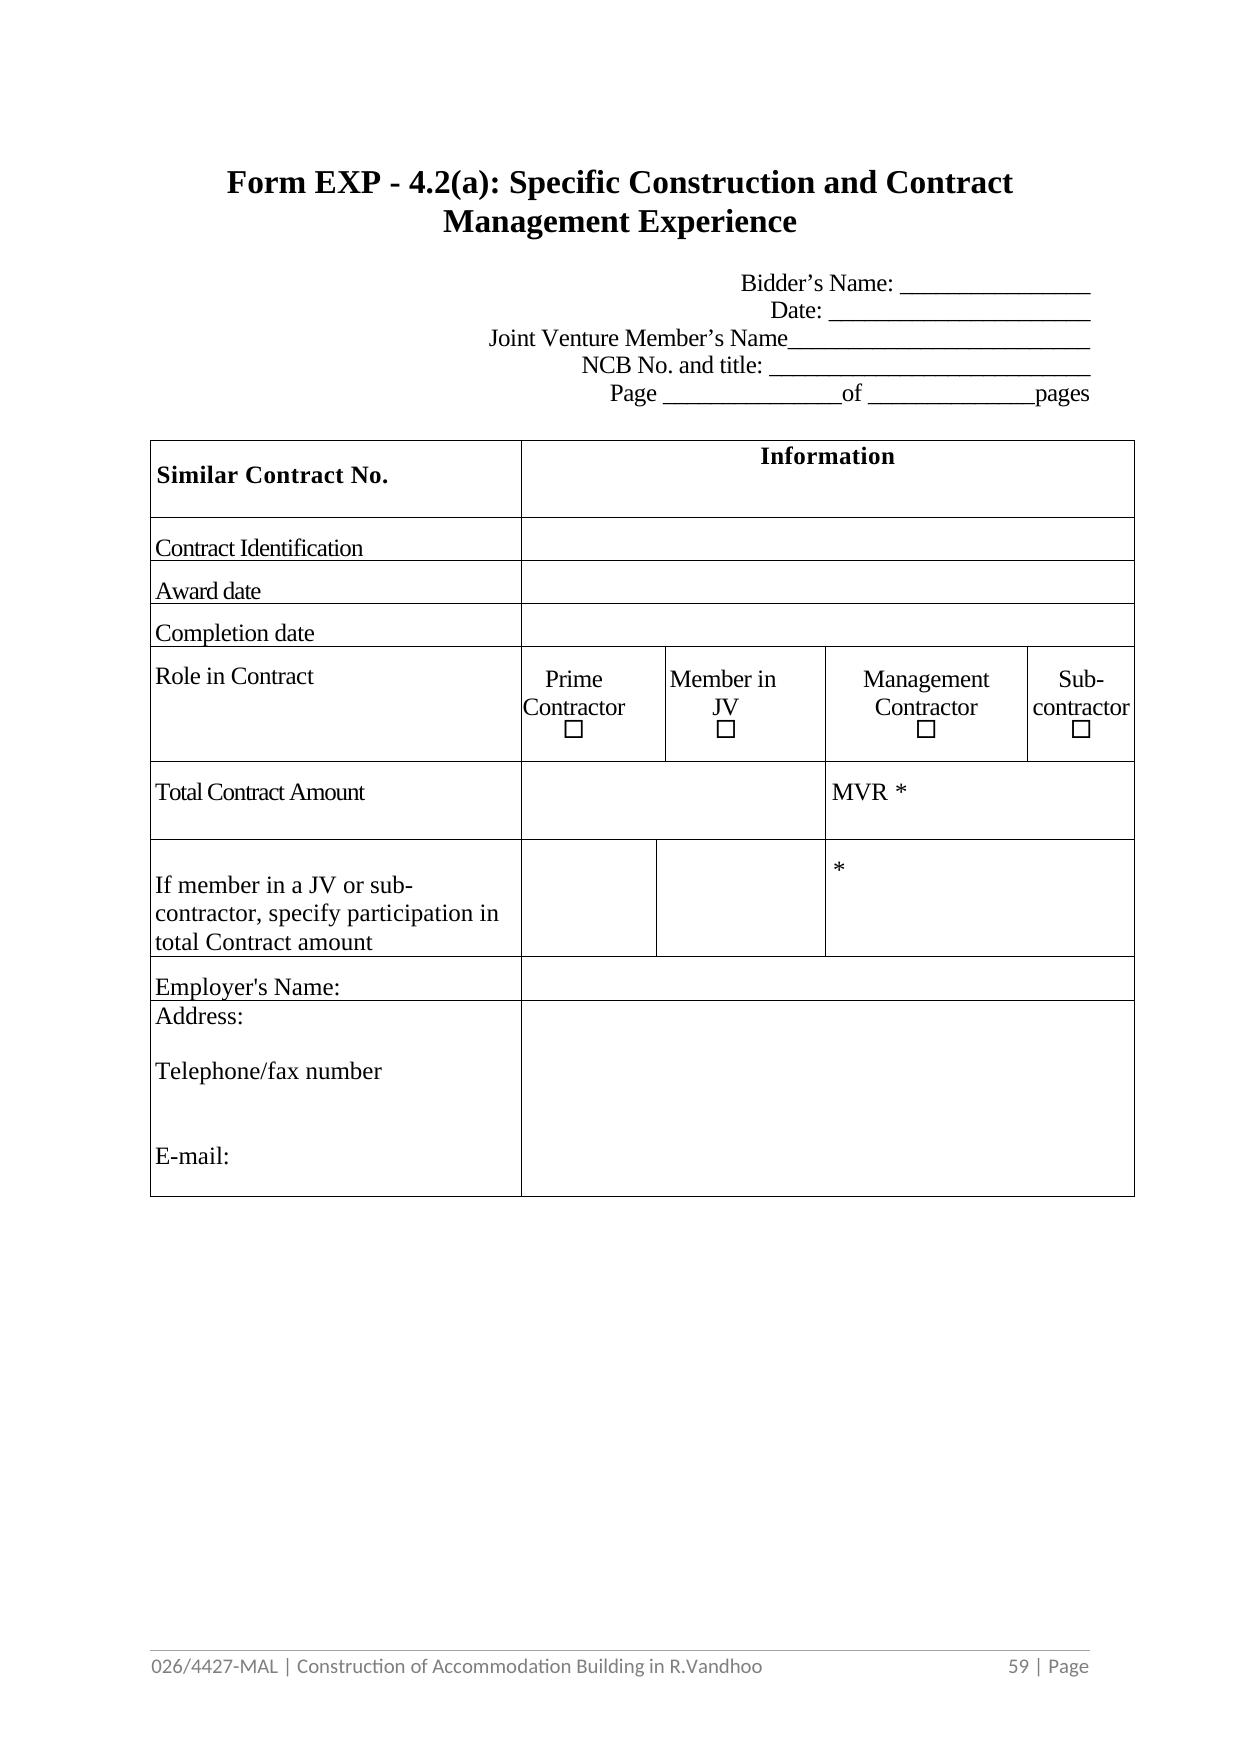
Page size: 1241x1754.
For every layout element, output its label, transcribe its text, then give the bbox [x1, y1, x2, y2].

table_cell Role in Contract [151, 647, 521, 761]
table_cell [522, 518, 1134, 560]
table_cell Address: Telephone/fax number E-mail: [151, 1001, 521, 1196]
table_cell Management Contractor [826, 647, 1027, 761]
table_cell Contract Identification [151, 518, 521, 560]
table_cell Member in JV [666, 647, 825, 761]
table_cell [522, 840, 656, 956]
table_header Similar Contract No. [151, 441, 521, 517]
table_cell [657, 840, 825, 956]
table_cell [522, 561, 1134, 603]
table_header Information [522, 441, 1134, 517]
table_cell Completion date [151, 604, 521, 646]
table_cell Sub-contractor [1028, 647, 1134, 761]
table_cell [522, 762, 825, 839]
table_cell MVR * [826, 762, 1134, 839]
text Form EXP - 4.2(a): Specific Construction and Contract Management Experience [150, 162, 1090, 239]
table_cell Employer's Name: [151, 957, 521, 1000]
table_cell Award date [151, 561, 521, 603]
table_cell If member in a JV or sub-contractor, specify participation in total Contract amount [151, 840, 521, 956]
table_cell * [826, 840, 1134, 956]
table_cell [522, 604, 1134, 646]
table_cell [522, 1001, 1134, 1196]
text Bidder’s Name: ________________ Date: ______________________ Joint Venture Member’s Name_________________________ NCB No. and title: ___________________________ Page _______________of ______________pages [150, 269, 1090, 407]
table_cell [522, 957, 1134, 1000]
table_cell Prime Contractor [522, 647, 665, 761]
table_cell Total Contract Amount [151, 762, 521, 839]
